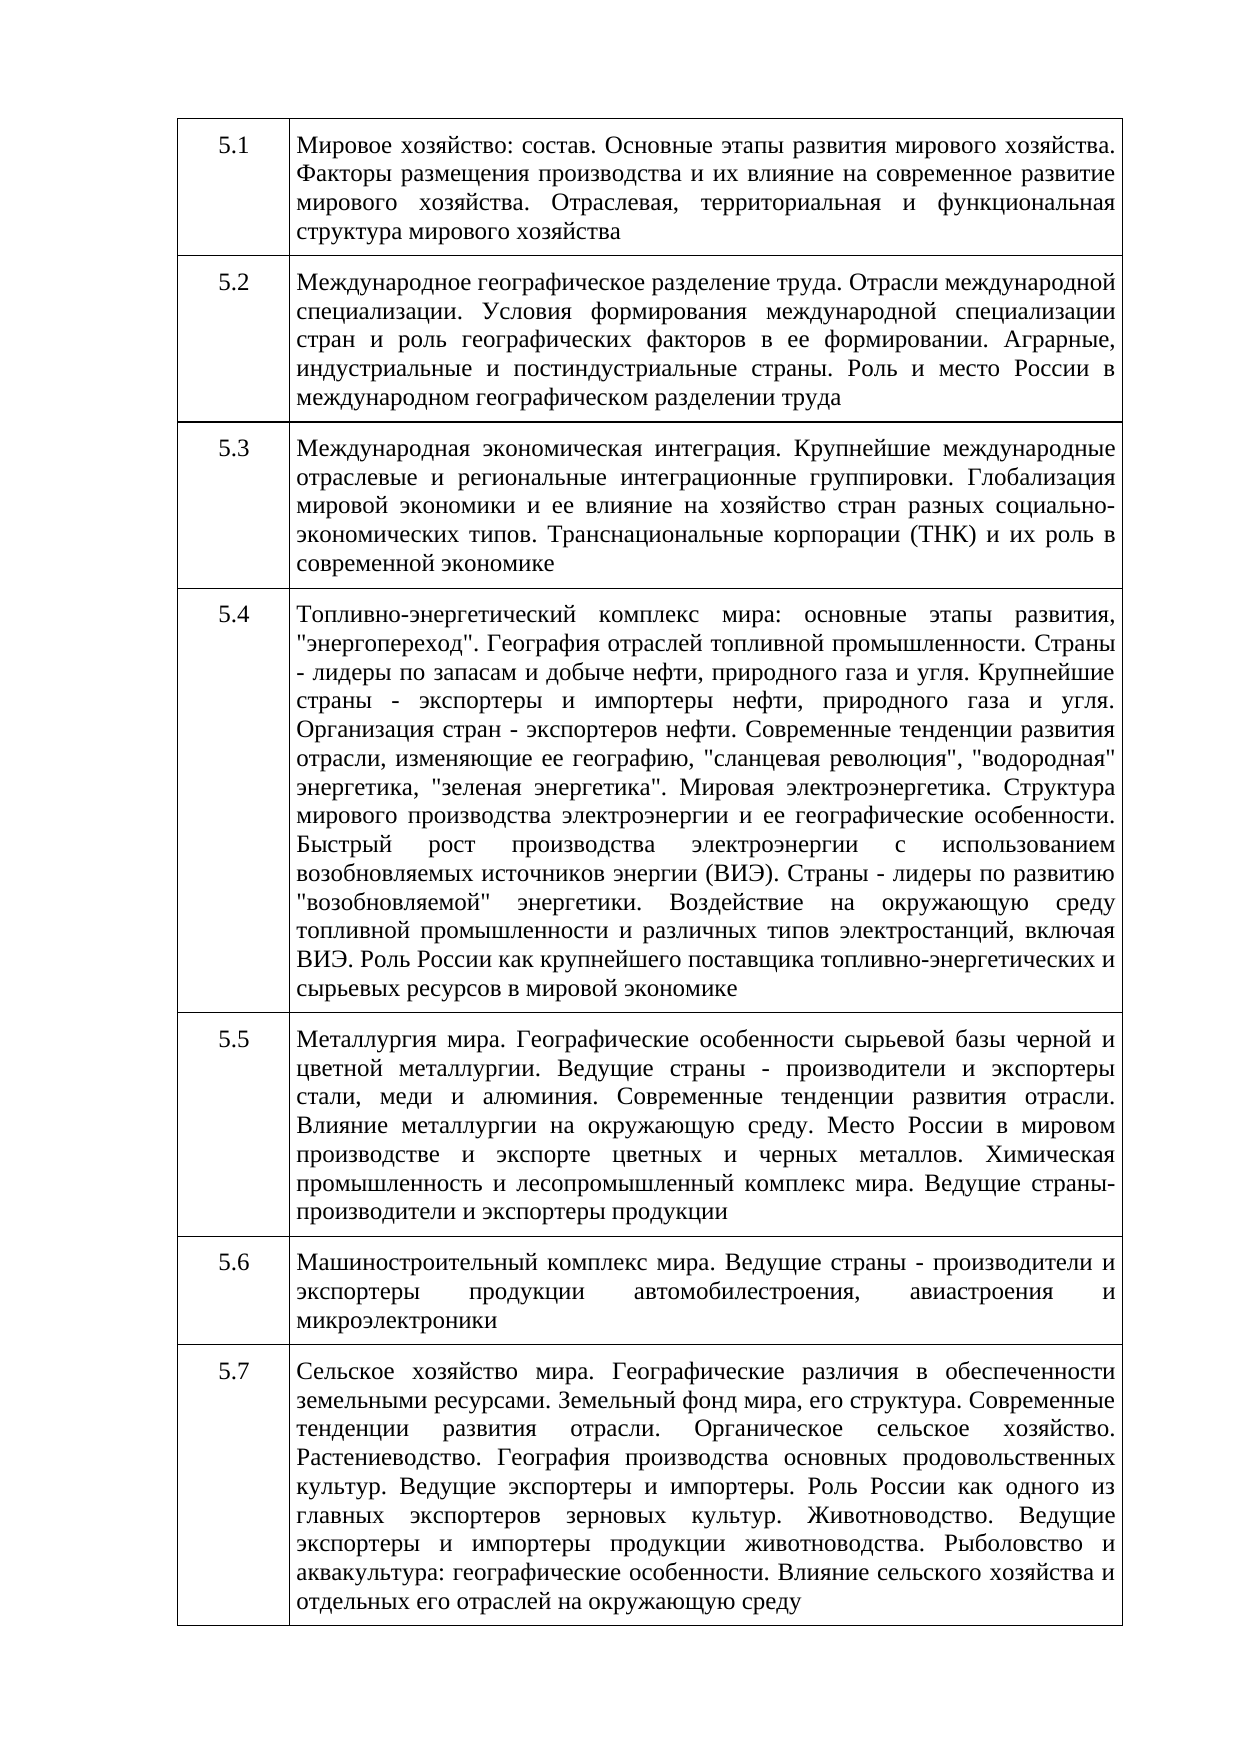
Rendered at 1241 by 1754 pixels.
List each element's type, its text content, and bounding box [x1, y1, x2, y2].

table_cell 5.2 [178, 256, 289, 421]
table_cell 5.4 [178, 589, 289, 1012]
table_cell 5.5 [178, 1013, 289, 1236]
table_cell 5.1 [178, 119, 289, 255]
table_cell Металлургия мира. Географические особенности сырьевой базы черной и цветной металлургии. Ведущие страны - производители и экспортеры стали, меди и алюминия. Современные тенденции развития отрасли. Влияние металлургии на окружающую среду. Место России в мировом производстве и экспорте цветных и черных металлов. Химическая промышленность и лесопромышленный комплекс мира. Ведущие страны-производители и экспортеры продукции [290, 1013, 1122, 1236]
table_cell 5.3 [178, 423, 289, 587]
table_cell Международная экономическая интеграция. Крупнейшие международные отраслевые и региональные интеграционные группировки. Глобализация мировой экономики и ее влияние на хозяйство стран разных социально-экономических типов. Транснациональные корпорации (ТНК) и их роль в современной экономике [290, 423, 1122, 587]
table_cell Топливно-энергетический комплекс мира: основные этапы развития, "энергопереход". География отраслей топливной промышленности. Страны - лидеры по запасам и добыче нефти, природного газа и угля. Крупнейшие страны - экспортеры и импортеры нефти, природного газа и угля. Организация стран - экспортеров нефти. Современные тенденции развития отрасли, изменяющие ее географию, "сланцевая революция", "водородная" энергетика, "зеленая энергетика". Мировая электроэнергетика. Структура мирового производства электроэнергии и ее географические особенности. Быстрый рост производства электроэнергии с использованием возобновляемых источников энергии (ВИЭ). Страны - лидеры по развитию "возобновляемой" энергетики. Воздействие на окружающую среду топливной промышленности и различных типов электростанций, включая ВИЭ. Роль России как крупнейшего поставщика топливно-энергетических и сырьевых ресурсов в мировой экономике [290, 589, 1122, 1012]
table_cell Международное географическое разделение труда. Отрасли международной специализации. Условия формирования международной специализации стран и роль географических факторов в ее формировании. Аграрные, индустриальные и постиндустриальные страны. Роль и место России в международном географическом разделении труда [290, 256, 1122, 421]
table_cell Сельское хозяйство мира. Географические различия в обеспеченности земельными ресурсами. Земельный фонд мира, его структура. Современные тенденции развития отрасли. Органическое сельское хозяйство. Растениеводство. География производства основных продовольственных культур. Ведущие экспортеры и импортеры. Роль России как одного из главных экспортеров зерновых культур. Животноводство. Ведущие экспортеры и импортеры продукции животноводства. Рыболовство и аквакультура: географические особенности. Влияние сельского хозяйства и отдельных его отраслей на окружающую среду [290, 1345, 1122, 1625]
table_cell 5.7 [178, 1345, 289, 1625]
table_cell 5.6 [178, 1237, 289, 1344]
table_cell Мировое хозяйство: состав. Основные этапы развития мирового хозяйства. Факторы размещения производства и их влияние на современное развитие мирового хозяйства. Отраслевая, территориальная и функциональная структура мирового хозяйства [290, 119, 1122, 255]
table_cell Машиностроительный комплекс мира. Ведущие страны - производители и экспортеры продукции автомобилестроения, авиастроения и микроэлектроники [290, 1237, 1122, 1344]
